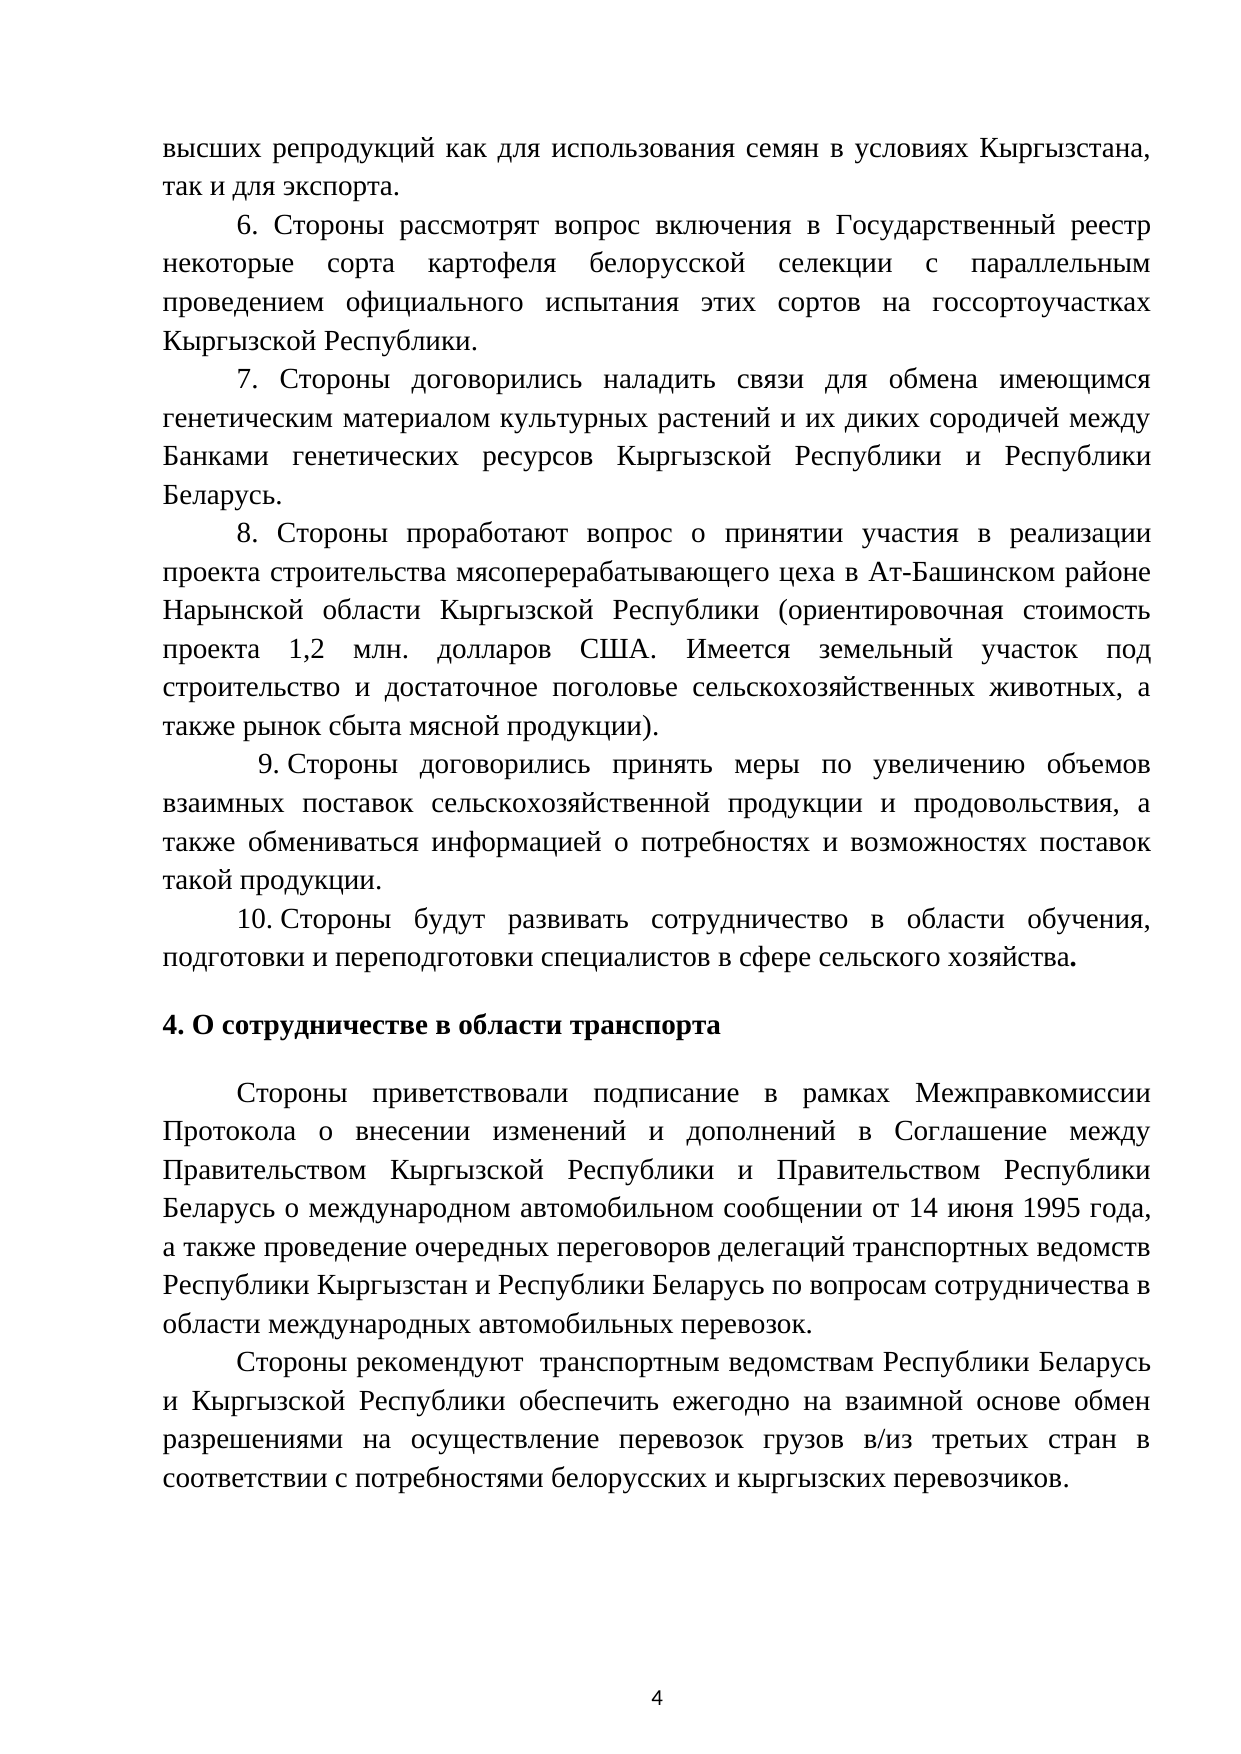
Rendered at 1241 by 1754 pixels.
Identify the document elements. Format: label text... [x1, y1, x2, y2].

text Стороны рекомендуют транспортным ведомствам Республики Беларусь и Кыргызской Республики обеспечить ежегодно на взаимной основе обмен разрешениями на осуществление перевозок грузов в/из третьих стран в соответствии с потребностями белорусских и кыргызских перевозчиков. [162, 1344, 1152, 1494]
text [162, 130, 1152, 202]
text 10. Стороны будут развивать сотрудничество в области обучения, подготовки и переподготовки специалистов в сфере сельского хозяйства. [162, 901, 1152, 973]
text 7. Стороны договорились наладить связи для обмена имеющимся генетическим материалом культурных растений и их диких сородичей между Банками генетических ресурсов Кыргызской Республики и Республики Беларусь. [162, 361, 1152, 510]
text 6. Стороны рассмотрят вопрос включения в Государственный реестр некоторые сорта картофеля белорусской селекции с параллельным проведением официального испытания этих сортов на госсортоучастках Кыргызской Республики. [162, 207, 1152, 356]
text 4. О сотрудничестве в области транспорта [162, 1007, 1152, 1041]
text 8. Стороны проработают вопрос о принятии участия в реализации проекта строительства мясоперерабатывающего цеха в Ат-Башинском районе Нарынской области Кыргызской Республики (ориентировочная стоимость проекта 1,2 млн. долларов США. Имеется земельный участок под строительство и достаточное поголовье сельскохозяйственных животных, а также рынок сбыта мясной продукции). [162, 515, 1152, 742]
text 9. Стороны договорились принять меры по увеличению объемов взаимных поставок сельскохозяйственной продукции и продовольствия, а также обмениваться информацией о потребностях и возможностях поставок такой продукции. [162, 747, 1152, 896]
text Стороны приветствовали подписание в рамках Межправкомиссии Протокола о внесении изменений и дополнений в Соглашение между Правительством Кыргызской Республики и Правительством Республики Беларусь о международном автомобильном сообщении от 14 июня 1995 года, а также проведение очередных переговоров делегаций транспортных ведомств Республики Кыргызстан и Республики Беларусь по вопросам сотрудничества в области международных автомобильных перевозок. [162, 1075, 1152, 1339]
